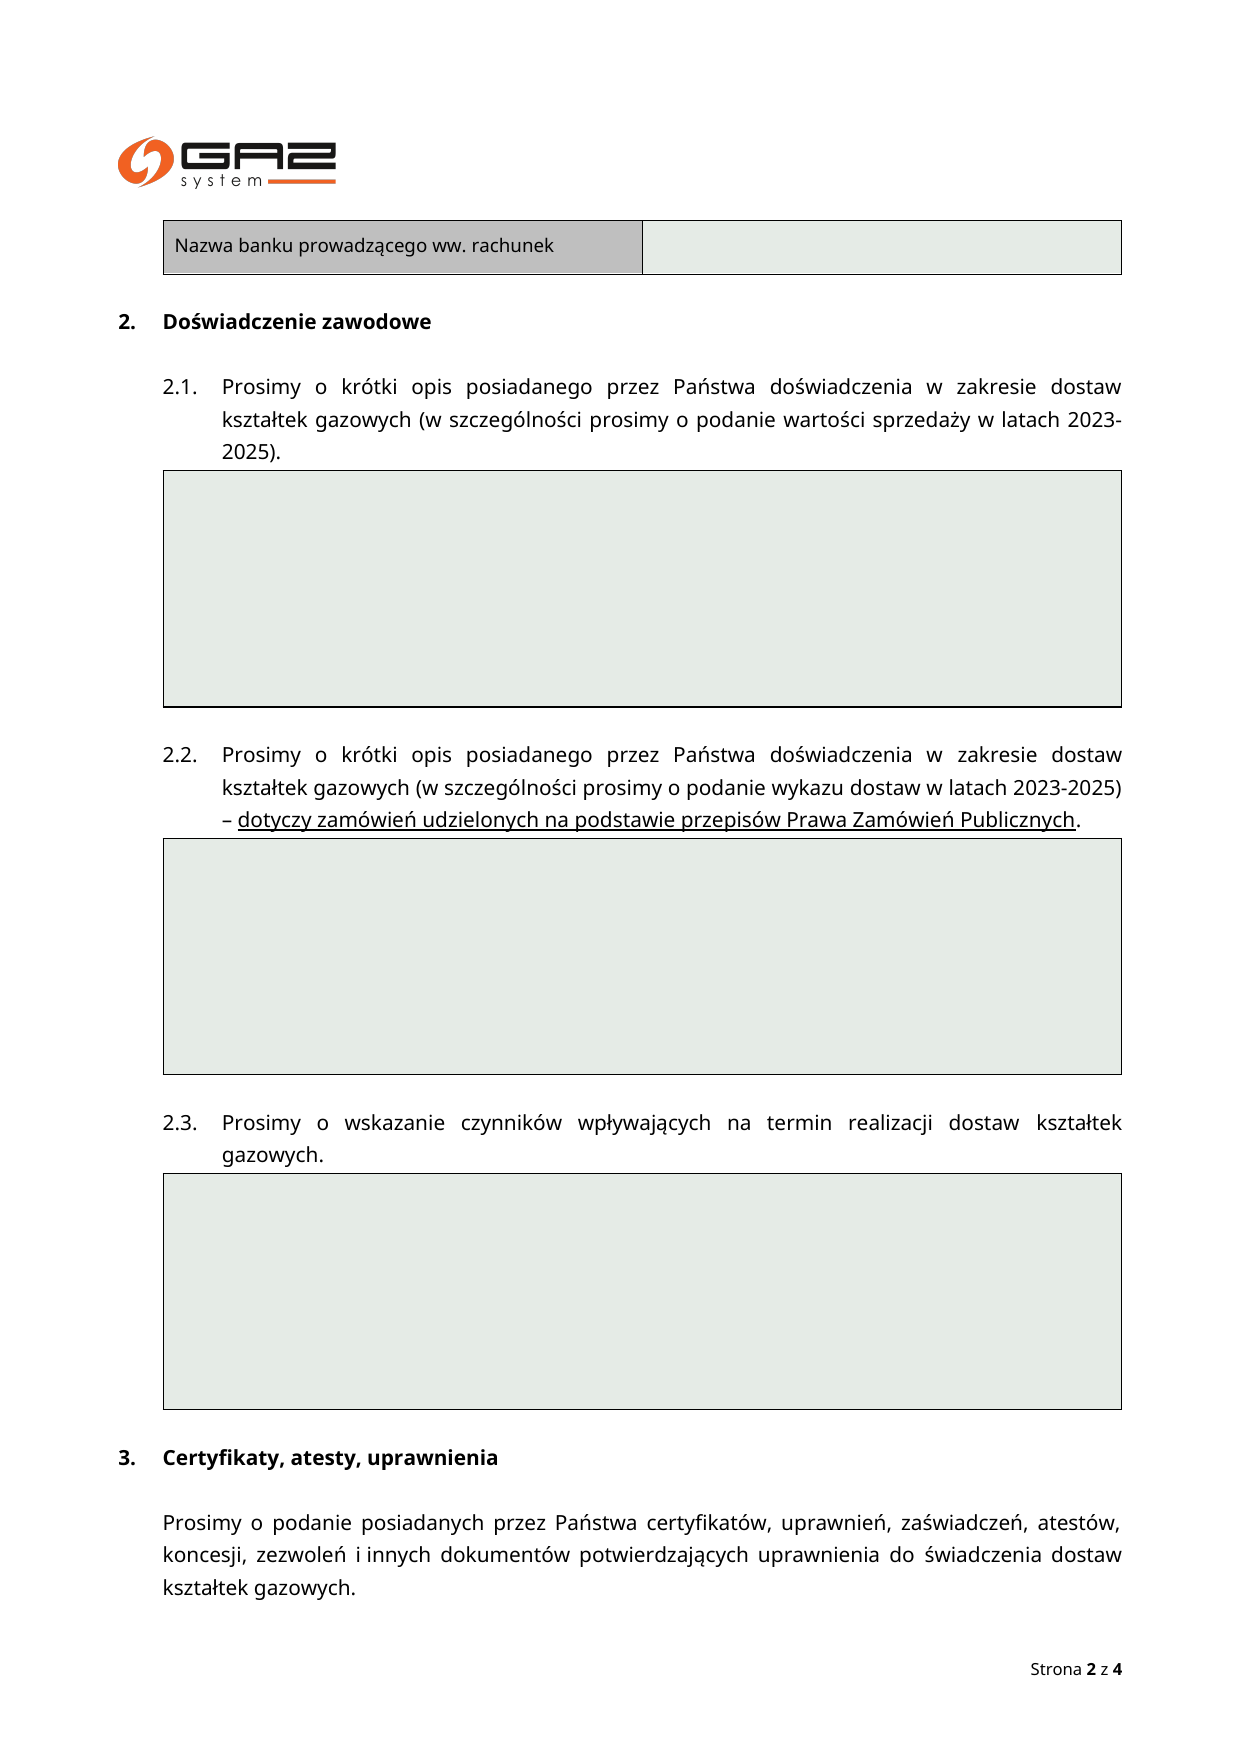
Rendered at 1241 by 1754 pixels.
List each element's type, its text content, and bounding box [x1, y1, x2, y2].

table_cell Nazwa banku prowadzącego ww. rachunek [164, 221, 642, 273]
list Prosimy o wskazanie czynników wpływających na termin realizacji dostaw kształtek gazowych. [162, 1108, 1122, 1169]
list Certyfikaty, atesty, uprawnienia [118, 1443, 1122, 1471]
list Prosimy o podanie posiadanych przez Państwa certyfikatów, uprawnień, zaświadczeń, atestów, koncesji, zezwoleń i innych dokumentów potwierdzających uprawnienia do świadczenia dostaw kształtek gazowych. [162, 1508, 1122, 1602]
list Doświadczenie zawodowe [118, 307, 1122, 336]
list Prosimy o krótki opis posiadanego przez Państwa doświadczenia w zakresie dostaw kształtek gazowych (w szczególności prosimy o podanie wykazu dostaw w latach 2023-2025) – dotyczy zamówień udzielonych na podstawie przepisów Prawa Zamówień Publicznych. [162, 740, 1122, 834]
table_cell [643, 221, 1121, 273]
table_header [164, 1174, 1121, 1409]
list Prosimy o krótki opis posiadanego przez Państwa doświadczenia w zakresie dostaw kształtek gazowych (w szczególności prosimy o podanie wartości sprzedaży w latach 2023-2025). [162, 372, 1122, 466]
table_header [164, 471, 1121, 706]
table_header [164, 839, 1121, 1074]
picture [118, 136, 336, 189]
